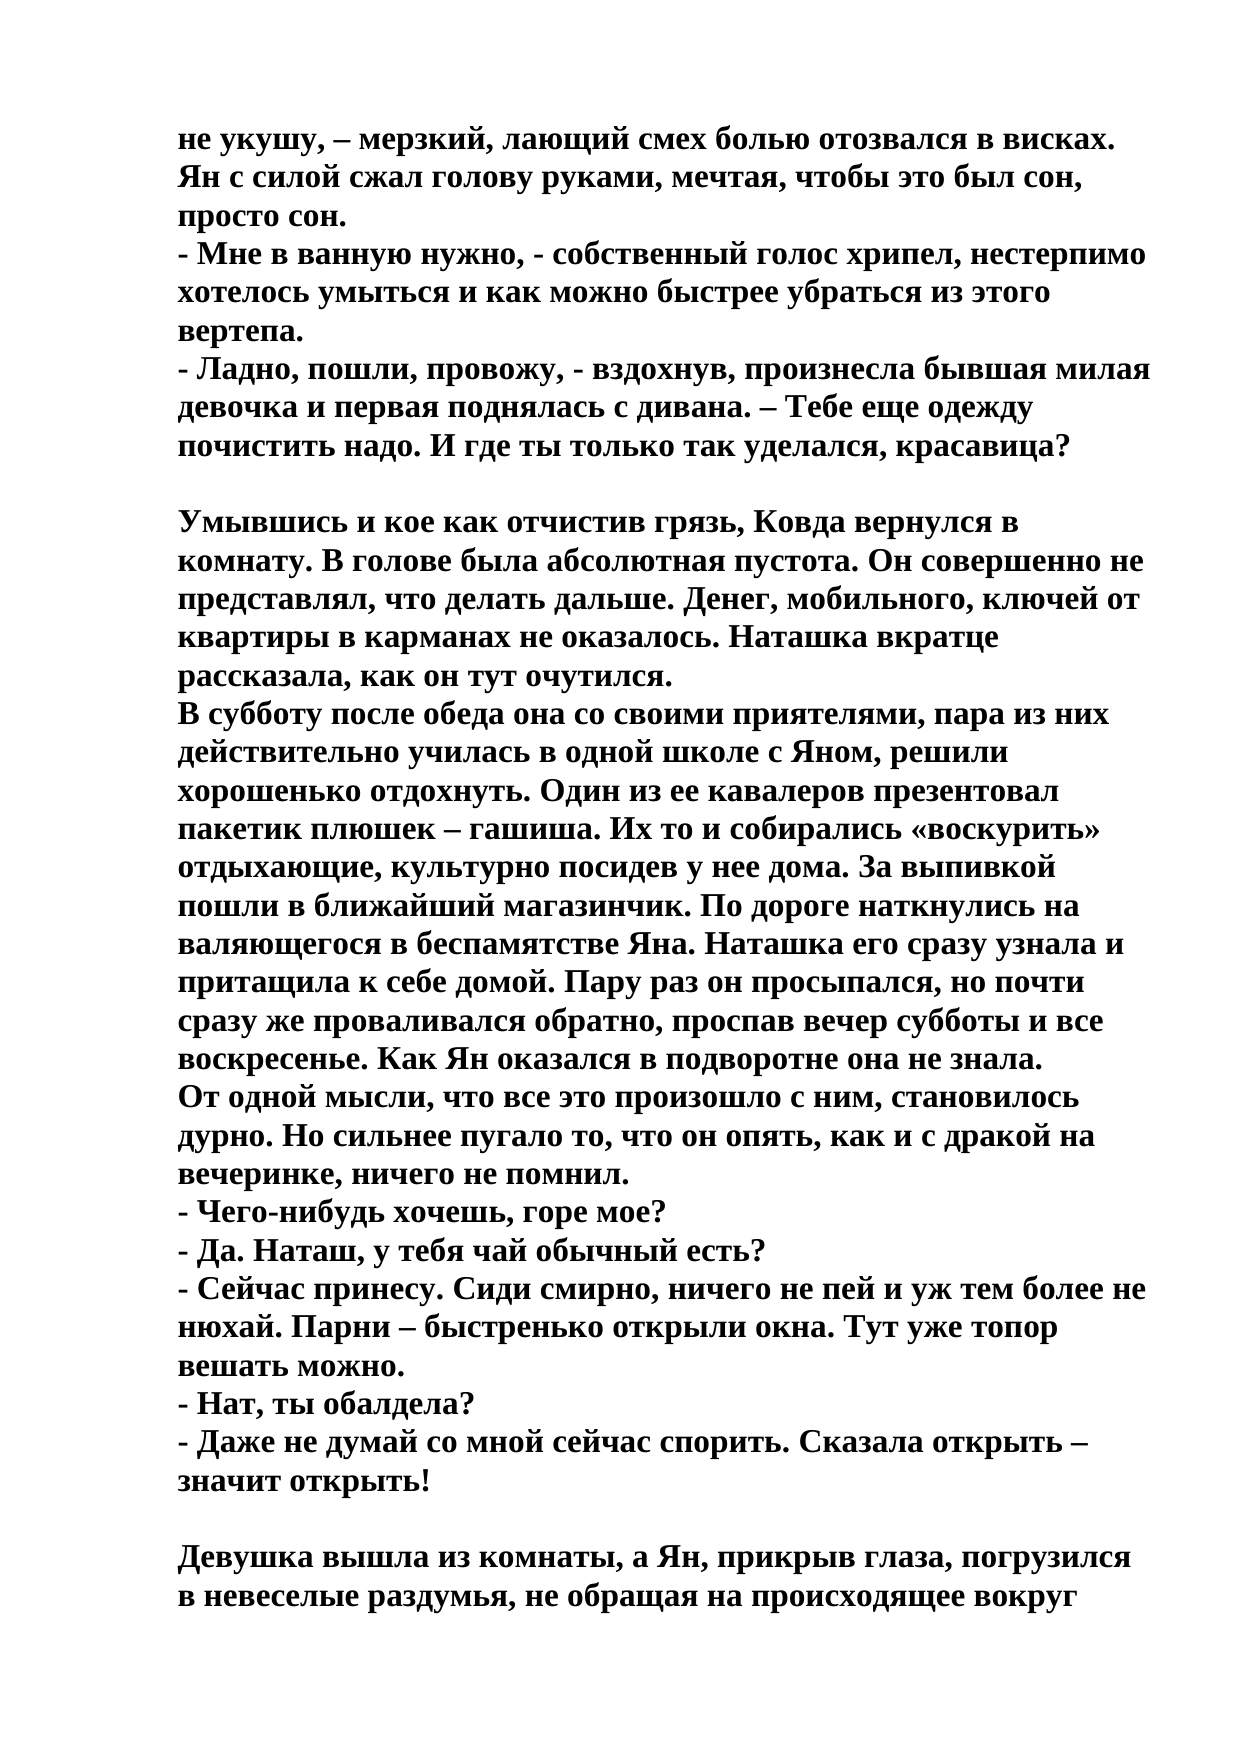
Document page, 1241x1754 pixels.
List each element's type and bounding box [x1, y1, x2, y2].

text [177, 118, 1152, 1613]
